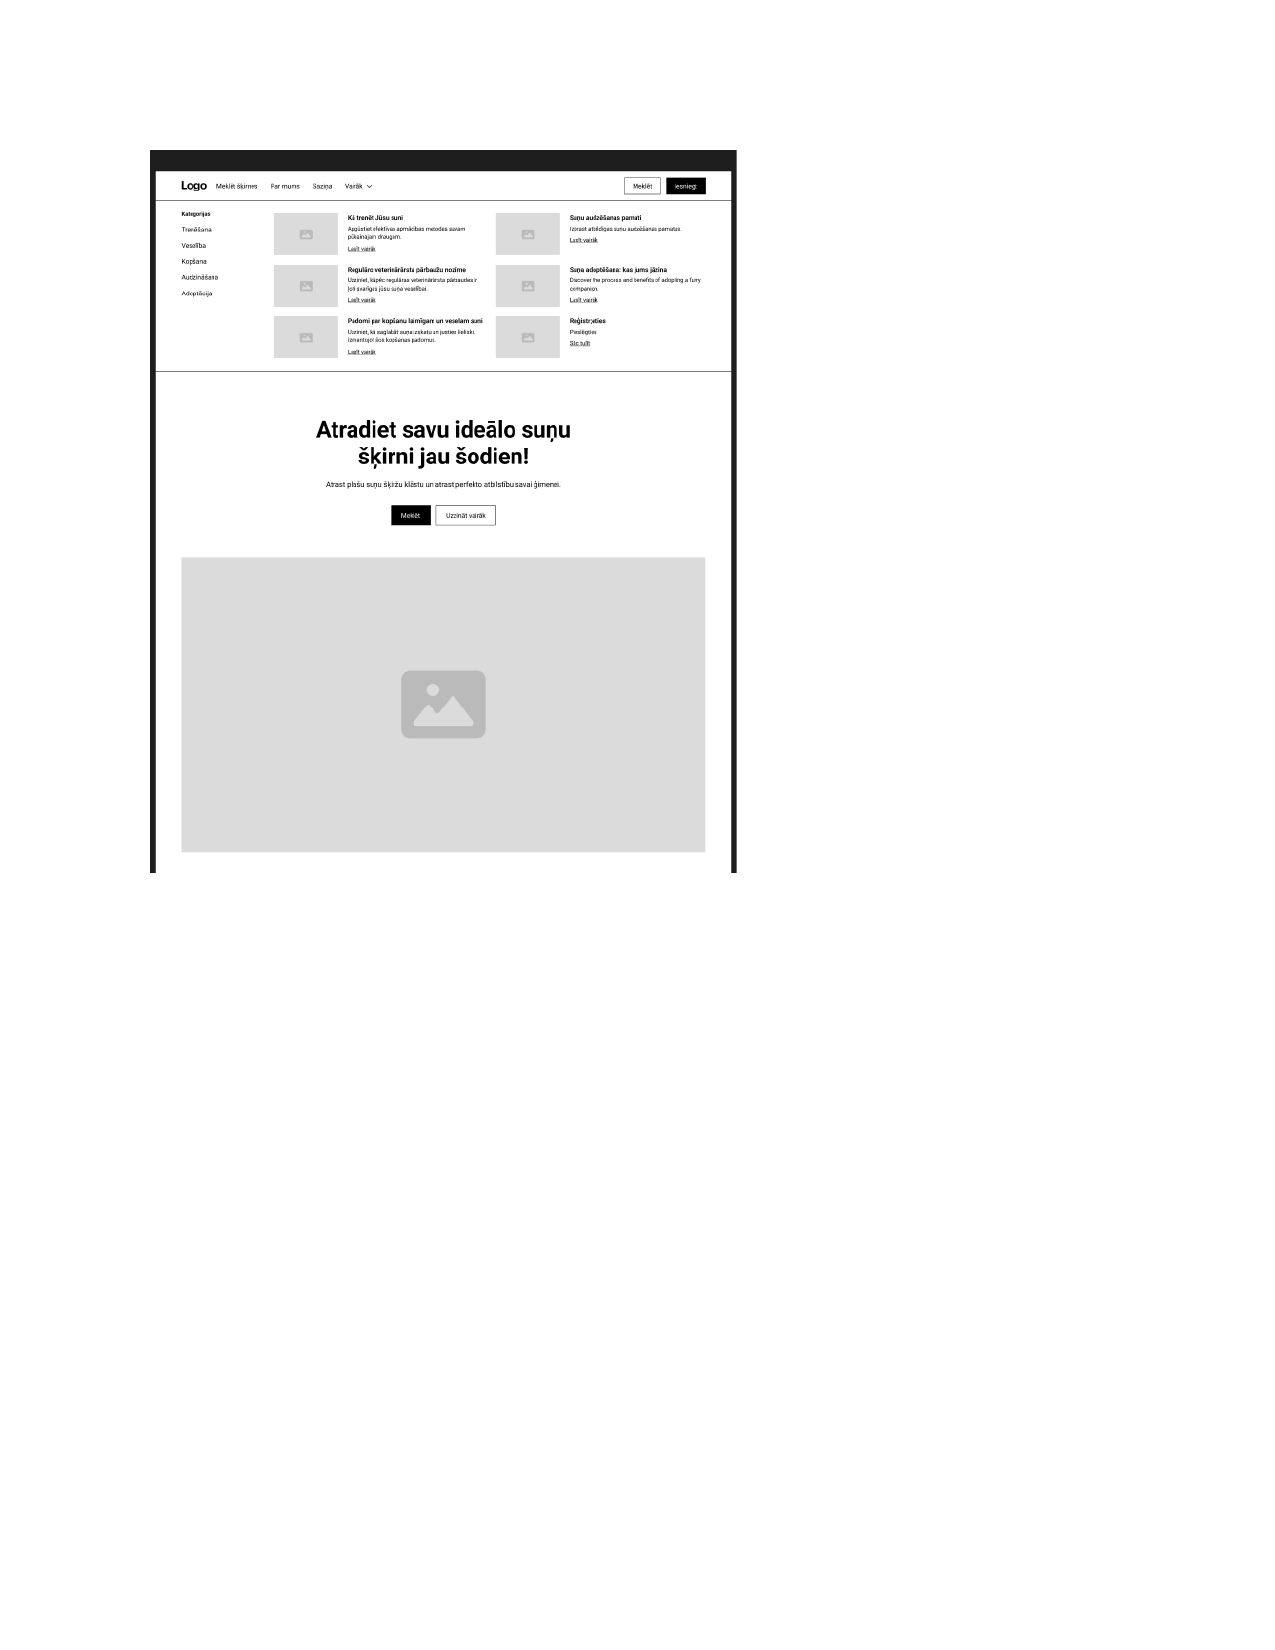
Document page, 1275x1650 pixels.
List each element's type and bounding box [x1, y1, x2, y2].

picture [150, 150, 737, 873]
